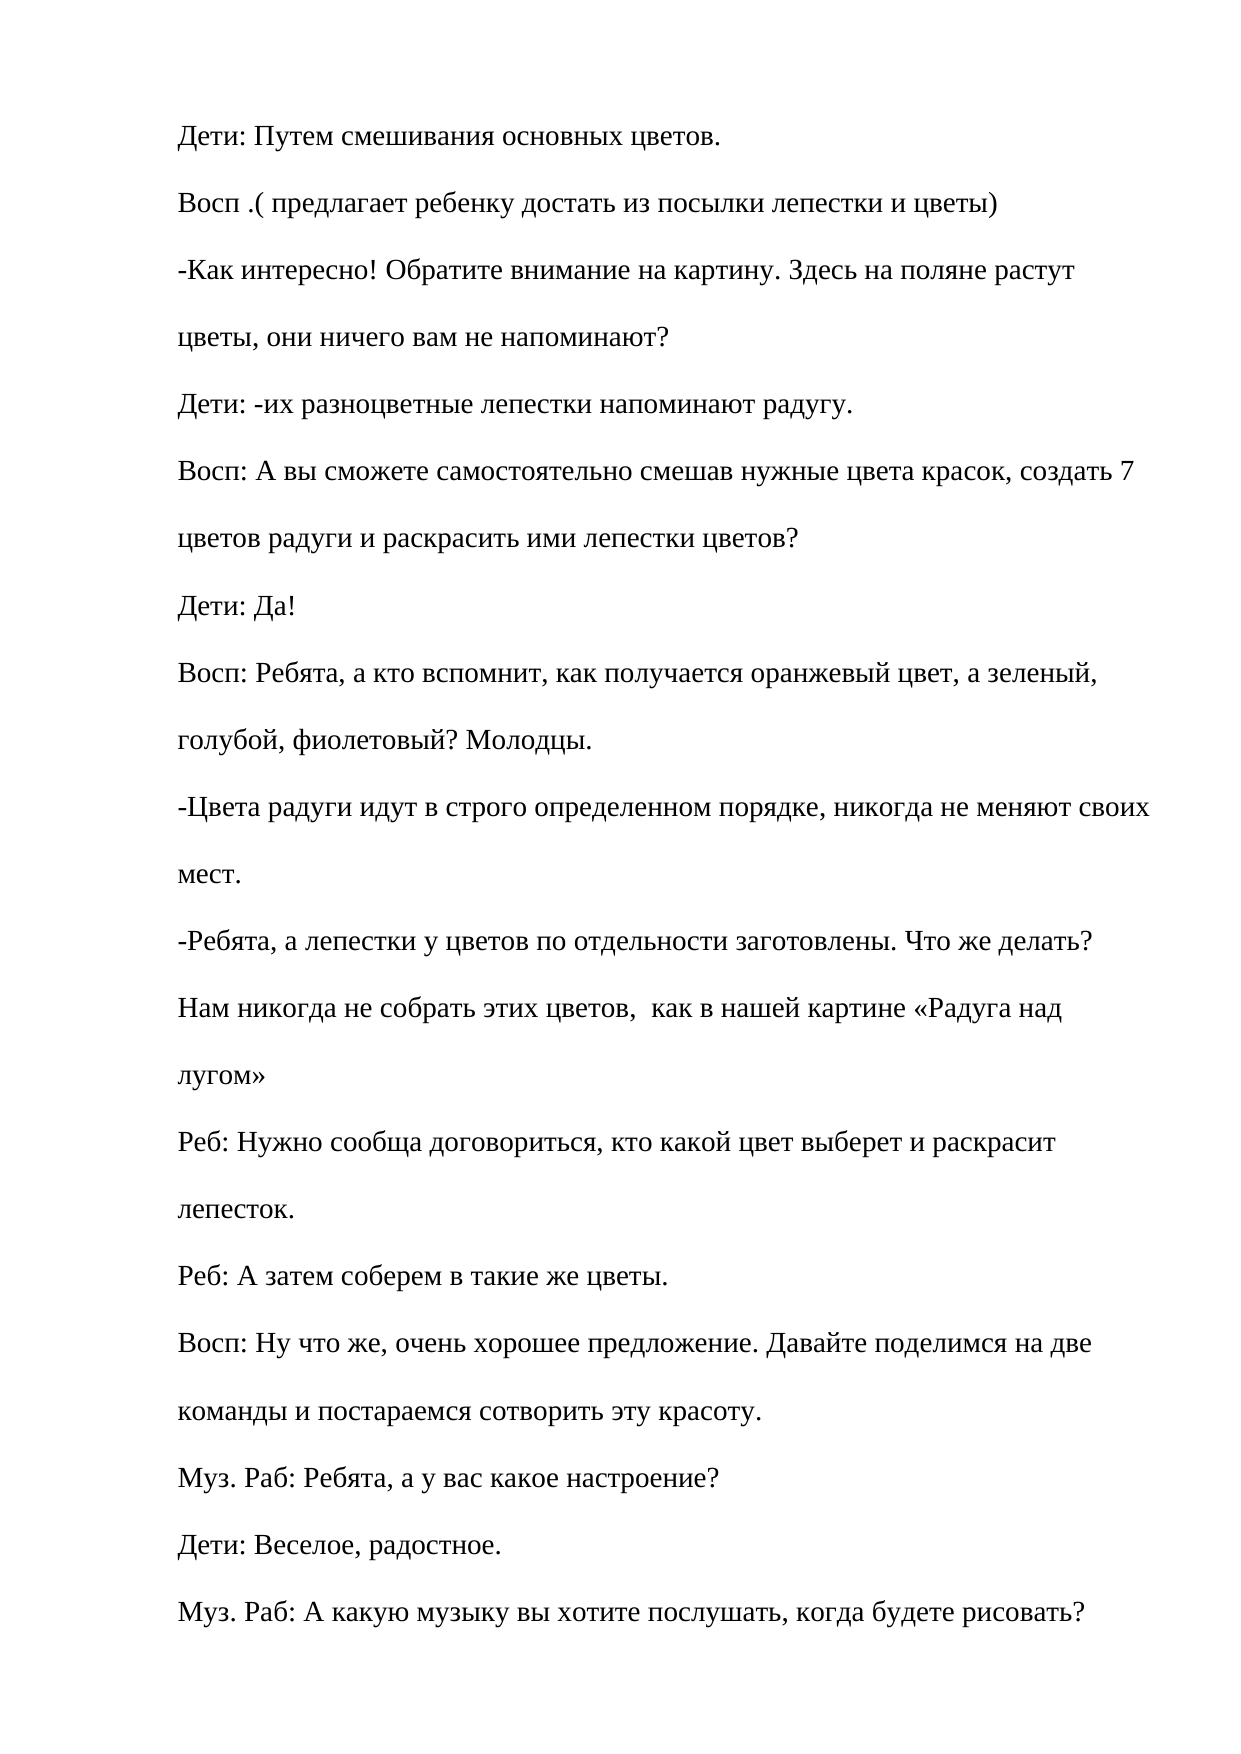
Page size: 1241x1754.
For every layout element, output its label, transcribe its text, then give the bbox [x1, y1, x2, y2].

text -Как интересно! Обратите внимание на картину. Здесь на поляне растут цветы, они ничего вам не напоминают? [177, 252, 1152, 353]
text -Цвета радуги идут в строго определенном порядке, никогда не меняют своих мест. [177, 789, 1152, 889]
text Реб: А затем соберем в такие же цветы. [177, 1258, 1152, 1292]
text Восп: А вы сможете самостоятельно смешав нужные цвета красок, создать 7 цветов радуги и раскрасить ими лепестки цветов? [177, 453, 1152, 554]
text Муз. Раб: А какую музыку вы хотите послушать, когда будете рисовать? [177, 1594, 1152, 1627]
text Муз. Раб: Ребята, а у вас какое настроение? [177, 1460, 1152, 1493]
text Нам никогда не собрать этих цветов, как в нашей картине «Радуга над лугом» [177, 990, 1152, 1091]
text Дети: Веселое, радостное. [177, 1527, 1152, 1560]
text Реб: Нужно сообща договориться, кто какой цвет выберет и раскрасит лепесток. [177, 1124, 1152, 1225]
text Восп: Ребята, а кто вспомнит, как получается оранжевый цвет, а зеленый, голубой, фиолетовый? Молодцы. [177, 655, 1152, 755]
text Дети: Путем смешивания основных цветов. [177, 118, 1152, 152]
text -Ребята, а лепестки у цветов по отдельности заготовлены. Что же делать? [177, 923, 1152, 957]
text Дети: Да! [177, 588, 1152, 621]
text Восп .( предлагает ребенку достать из посылки лепестки и цветы) [177, 185, 1152, 219]
text Восп: Ну что же, очень хорошее предложение. Давайте поделимся на две команды и постараемся сотворить эту красоту. [177, 1326, 1152, 1426]
text Дети: -их разноцветные лепестки напоминают радугу. [177, 386, 1152, 420]
